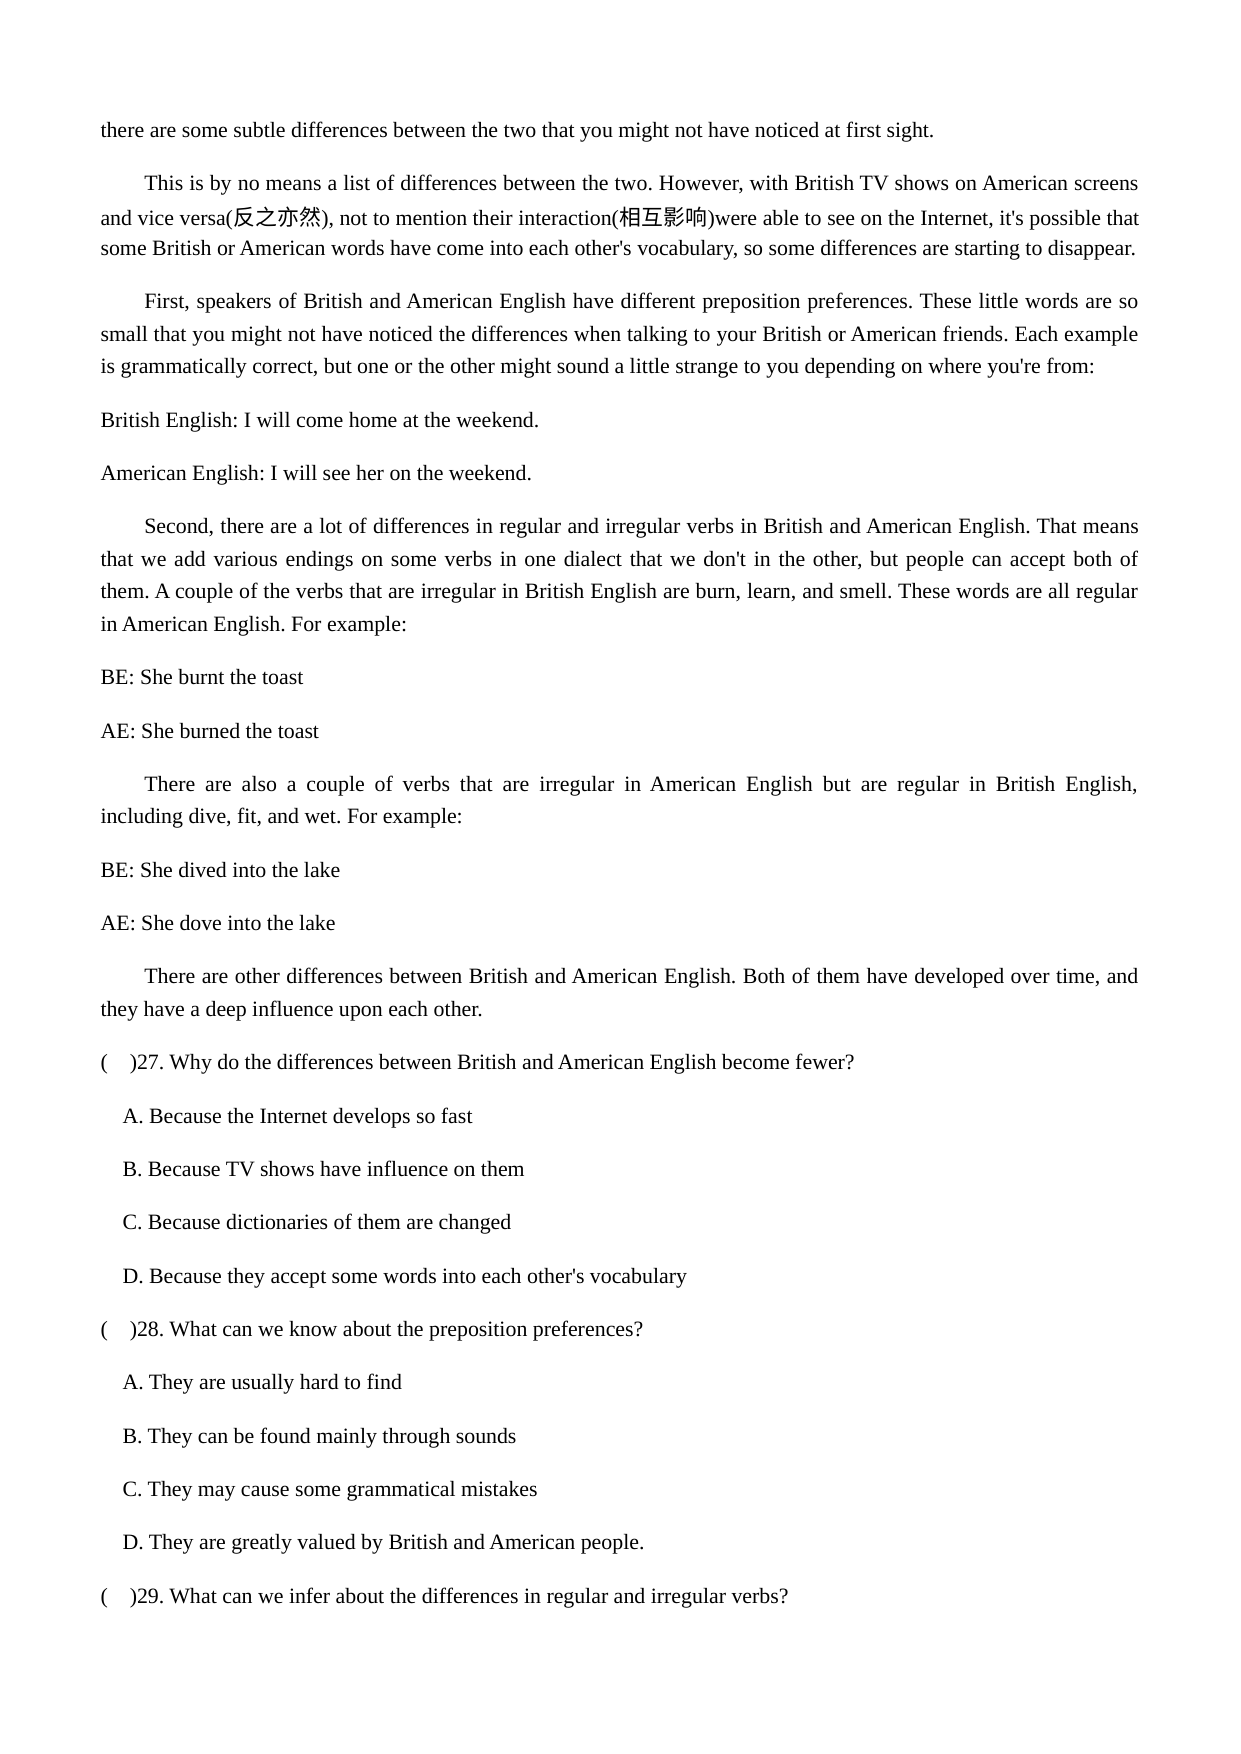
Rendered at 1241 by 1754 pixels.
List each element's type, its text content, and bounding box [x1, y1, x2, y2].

text A. They are usually hard to find [100, 1366, 1140, 1398]
text A. Because the Internet develops so fast [100, 1099, 1140, 1132]
text There are other differences between British and American English. Both of them have developed over time, and they have a deep influence upon each other. [100, 960, 1140, 1025]
text American English: I will see her on the weekend. [100, 457, 1140, 489]
text British English: I will come home at the weekend. [100, 403, 1140, 436]
text B. Because TV shows have influence on them [100, 1152, 1140, 1185]
text Second, there are a lot of differences in regular and irregular verbs in British and American English. That means that we add various endings on some verbs in one dialect that we don't in the other, but people can accept both of them. A couple of the verbs that are irregular in British English are burn, learn, and smell. These words are all regular in American English. For example: [100, 510, 1140, 640]
text C. Because dictionaries of them are changed [100, 1206, 1140, 1238]
text D. Because they accept some words into each other's vocabulary [100, 1259, 1140, 1292]
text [100, 113, 1140, 146]
text ( )27. Why do the differences between British and American English become fewer? [100, 1046, 1140, 1078]
text BE: She dived into the lake [100, 853, 1140, 886]
text There are also a couple of verbs that are irregular in American English but are regular in British English, including dive, fit, and wet. For example: [100, 767, 1140, 832]
text This is by no means a list of differences between the two. However, with British TV shows on American screens and vice versa(反之亦然), not to mention their interaction(相互影响)were able to see on the Internet, it's possible that some British or American words have come into each other's vocabulary, so some differences are starting to disappear. [100, 167, 1140, 264]
text BE: She burnt the toast [100, 661, 1140, 693]
text ( )28. What can we know about the preposition preferences? [100, 1312, 1140, 1345]
text B. They can be found mainly through sounds [100, 1419, 1140, 1452]
text AE: She burned the toast [100, 714, 1140, 747]
text ( )29. What can we infer about the differences in regular and irregular verbs? [100, 1579, 1140, 1612]
text C. They may cause some grammatical mistakes [100, 1472, 1140, 1505]
text First, speakers of British and American English have different preposition preferences. These little words are so small that you might not have noticed the differences when talking to your British or American friends. Each example is grammatically correct, but one or the other might sound a little strange to you depending on where you're from: [100, 285, 1140, 382]
text D. They are greatly valued by British and American people. [100, 1526, 1140, 1558]
text AE: She dove into the lake [100, 907, 1140, 939]
